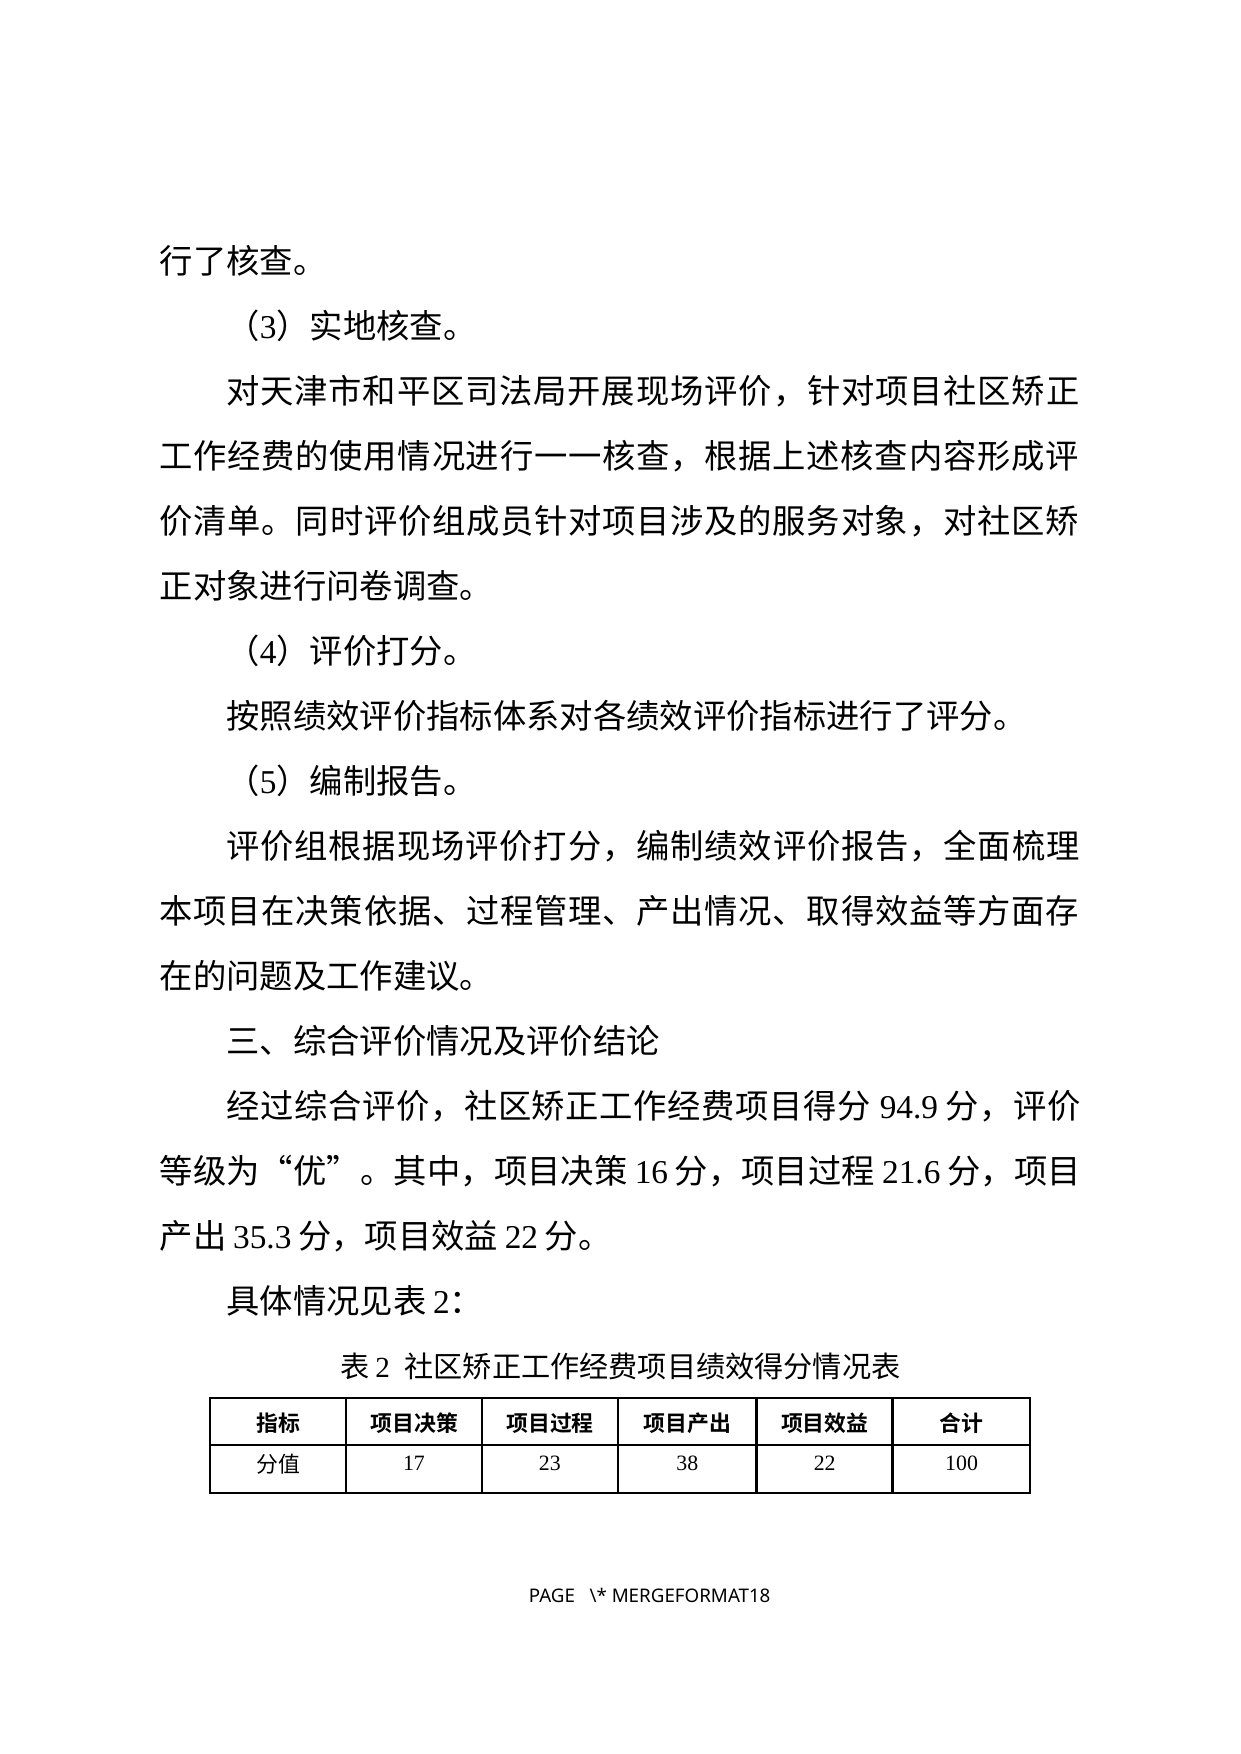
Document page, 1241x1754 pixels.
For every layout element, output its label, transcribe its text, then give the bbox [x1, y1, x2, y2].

table_header 项目效益 [758, 1399, 891, 1444]
table_cell 38 [619, 1446, 755, 1492]
text （3）实地核查。 [159, 292, 1081, 357]
text （5）编制报告。 [159, 747, 1081, 812]
text 对天津市和平区司法局开展现场评价，针对项目社区矫正工作经费的使用情况进行一一核查，根据上述核查内容形成评价清单。同时评价组成员针对项目涉及的服务对象，对社区矫正对象进行问卷调查。 [159, 357, 1081, 617]
text （4）评价打分。 [159, 617, 1081, 682]
text 表2 社区矫正工作经费项目绩效得分情况表 [159, 1332, 1081, 1397]
table_cell 23 [483, 1446, 617, 1492]
text 按照绩效评价指标体系对各绩效评价指标进行了评分。 [159, 682, 1081, 747]
table_cell 分值 [211, 1446, 345, 1492]
table_cell 100 [894, 1446, 1029, 1492]
table_header 指标 [211, 1399, 345, 1444]
table_header 项目决策 [347, 1399, 481, 1444]
table_header 项目过程 [483, 1399, 617, 1444]
text 评价组根据现场评价打分，编制绩效评价报告，全面梳理本项目在决策依据、过程管理、产出情况、取得效益等方面存在的问题及工作建议。 [159, 812, 1081, 1007]
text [159, 227, 1081, 292]
table_header 项目产出 [619, 1399, 755, 1444]
text 经过综合评价，社区矫正工作经费项目得分94.9分，评价等级为“优”。其中，项目决策16分，项目过程21.6分，项目产出35.3分，项目效益22分。 [159, 1072, 1081, 1267]
table_cell 22 [758, 1446, 891, 1492]
table_cell 17 [347, 1446, 481, 1492]
text 三、综合评价情况及评价结论 [159, 1007, 1081, 1072]
table_header 合计 [894, 1399, 1029, 1444]
text 具体情况见表2： [159, 1267, 1081, 1332]
